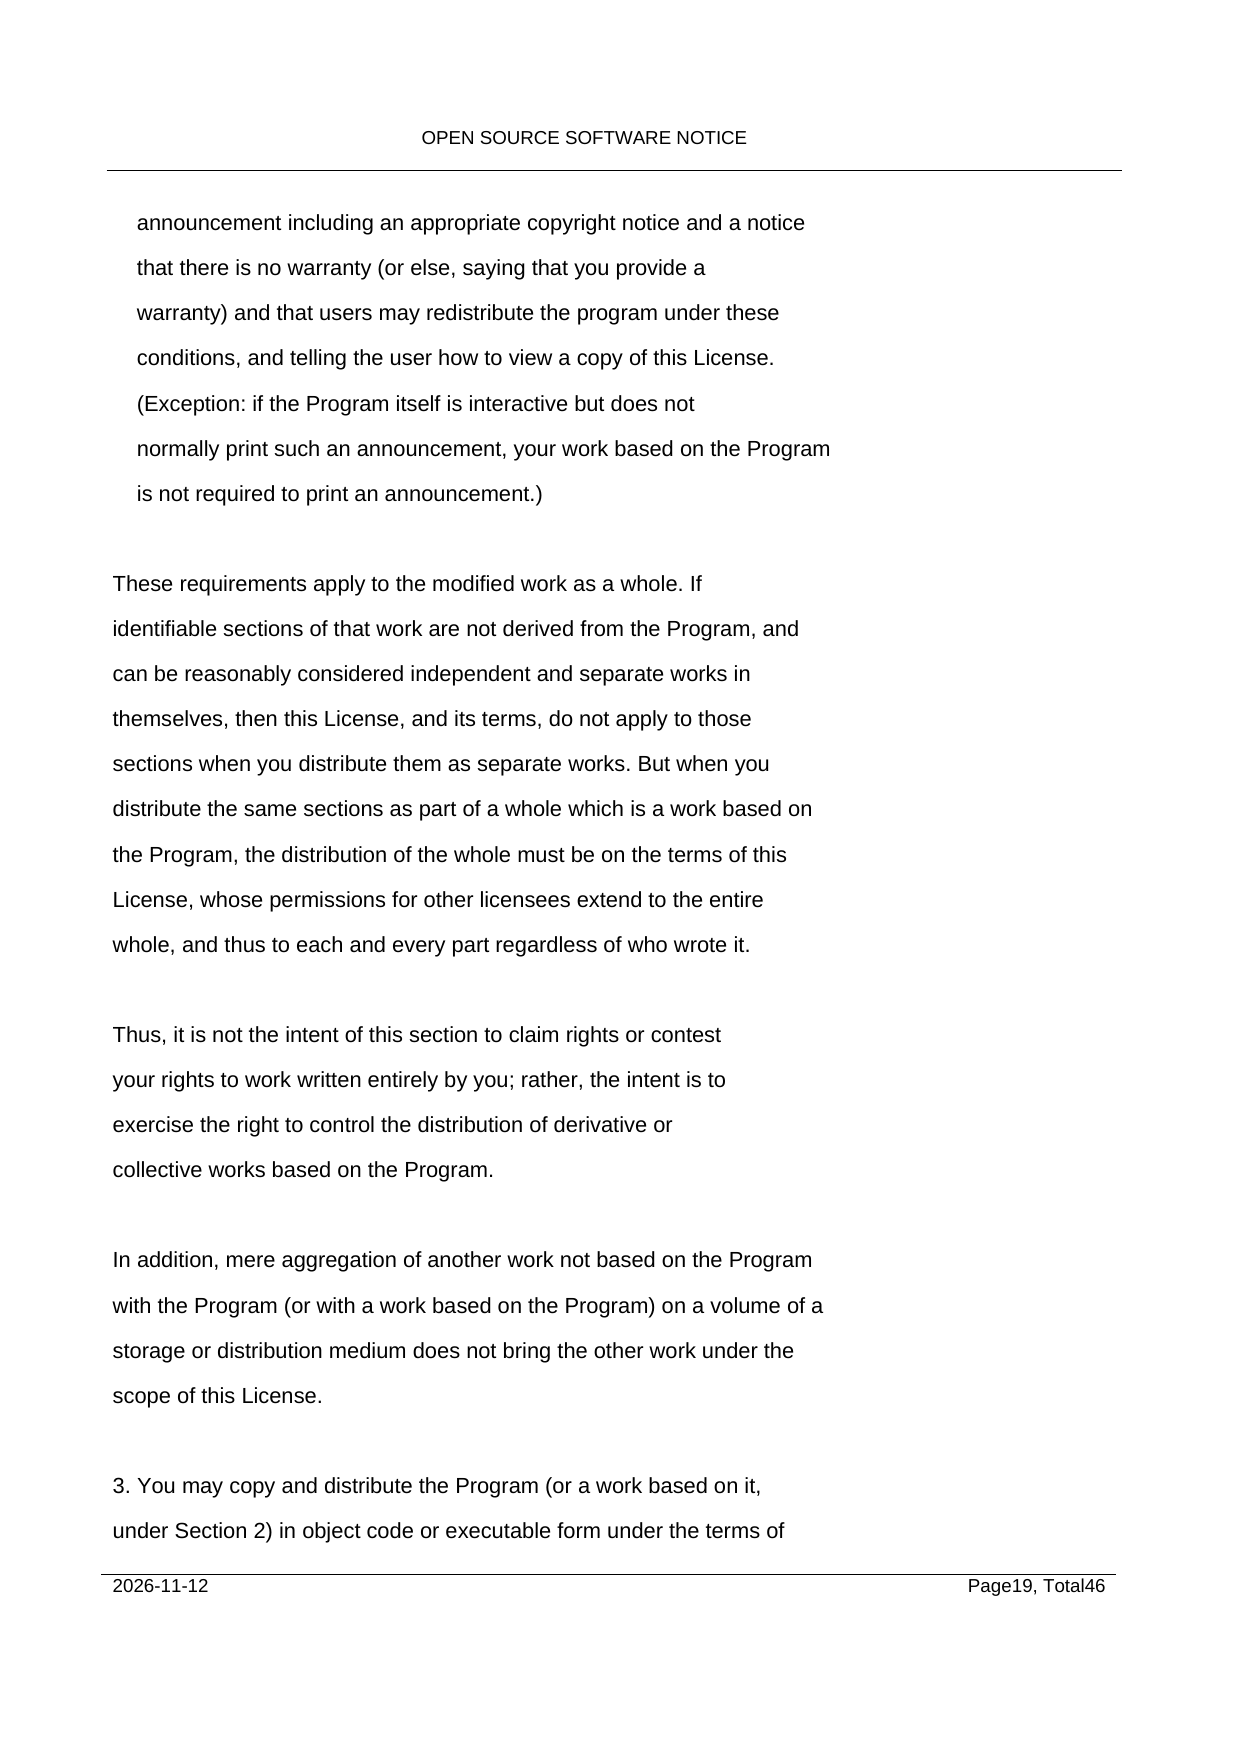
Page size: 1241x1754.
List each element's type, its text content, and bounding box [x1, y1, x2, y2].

text These requirements apply to the modified work as a whole. If [112, 567, 1128, 600]
text collective works based on the Program. [112, 1153, 1128, 1186]
text (Exception: if the Program itself is interactive but does not [112, 387, 1128, 419]
text with the Program (or with a work based on the Program) on a volume of a [112, 1289, 1128, 1321]
text announcement including an appropriate copyright notice and a notice [112, 206, 1128, 239]
text In addition, mere aggregation of another work not based on the Program [112, 1244, 1128, 1276]
text scope of this License. [112, 1379, 1128, 1412]
text Thus, it is not the intent of this section to claim rights or contest [112, 1018, 1128, 1051]
text is not required to print an announcement.) [112, 477, 1128, 509]
text whole, and thus to each and every part regardless of who wrote it. [112, 928, 1128, 961]
text identifiable sections of that work are not derived from the Program, and [112, 612, 1128, 645]
text themselves, then this License, and its terms, do not apply to those [112, 702, 1128, 735]
text warranty) and that users may redistribute the program under these [112, 297, 1128, 329]
text under Section 2) in object code or executable form under the terms of [112, 1514, 1128, 1547]
text 3. You may copy and distribute the Program (or a work based on it, [112, 1469, 1128, 1502]
text conditions, and telling the user how to view a copy of this License. [112, 342, 1128, 374]
text exercise the right to control the distribution of derivative or [112, 1108, 1128, 1141]
text storage or distribution medium does not bring the other work under the [112, 1334, 1128, 1366]
text can be reasonably considered independent and separate works in [112, 657, 1128, 690]
text License, whose permissions for other licensees extend to the entire [112, 883, 1128, 915]
text that there is no warranty (or else, saying that you provide a [112, 251, 1128, 284]
text distribute the same sections as part of a whole which is a work based on [112, 793, 1128, 825]
text normally print such an announcement, your work based on the Program [112, 432, 1128, 464]
text your rights to work written entirely by you; rather, the intent is to [112, 1063, 1128, 1096]
text the Program, the distribution of the whole must be on the terms of this [112, 838, 1128, 870]
text sections when you distribute them as separate works. But when you [112, 748, 1128, 780]
